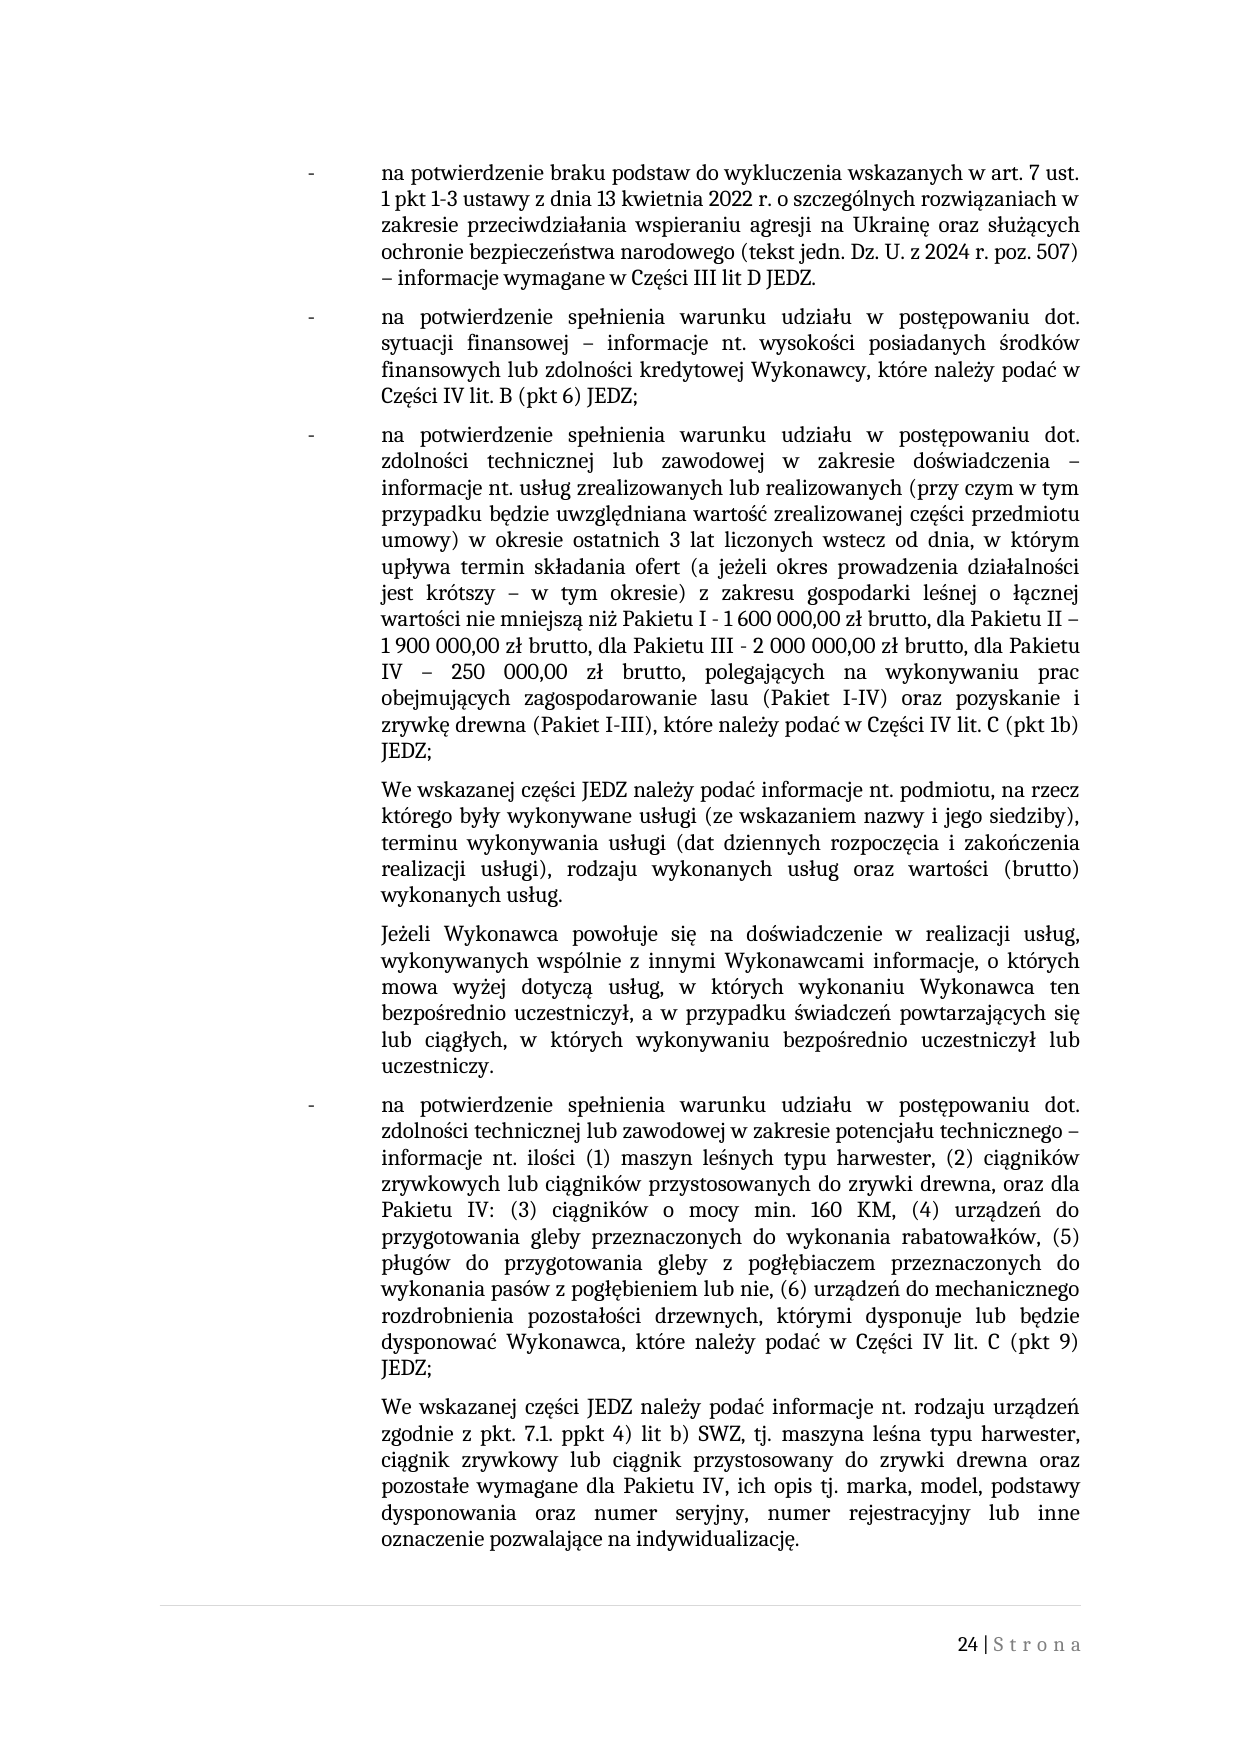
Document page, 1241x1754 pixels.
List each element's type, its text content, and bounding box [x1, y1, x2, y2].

text We wskazanej części JEDZ należy podać informacje nt. podmiotu, na rzecz którego były wykonywane usługi (ze wskazaniem nazwy i jego siedziby), terminu wykonywania usługi (dat dziennych rozpoczęcia i zakończenia realizacji usługi), rodzaju wykonanych usług oraz wartości (brutto) wykonanych usług. [381, 777, 1081, 908]
text Jeżeli Wykonawca powołuje się na doświadczenie w realizacji usług, wykonywanych wspólnie z innymi Wykonawcami informacje, o których mowa wyżej dotyczą usług, w których wykonaniu Wykonawca ten bezpośrednio uczestniczył, a w przypadku świadczeń powtarzających się lub ciągłych, w których wykonywaniu bezpośrednio uczestniczył lub uczestniczy. [381, 921, 1081, 1079]
text - na potwierdzenie spełnienia warunku udziału w postępowaniu dot. sytuacji finansowej – informacje nt. wysokości posiadanych środków finansowych lub zdolności kredytowej Wykonawcy, które należy podać w Części IV lit. B (pkt 6) JEDZ; [307, 304, 1081, 409]
text We wskazanej części JEDZ należy podać informacje nt. rodzaju urządzeń zgodnie z pkt. 7.1. ppkt 4) lit b) SWZ, tj. maszyna leśna typu harwester, ciągnik zrywkowy lub ciągnik przystosowany do zrywki drewna oraz pozostałe wymagane dla Pakietu IV, ich opis tj. marka, model, podstawy dysponowania oraz numer seryjny, numer rejestracyjny lub inne oznaczenie pozwalające na indywidualizację. [381, 1394, 1081, 1552]
text - na potwierdzenie spełnienia warunku udziału w postępowaniu dot. zdolności technicznej lub zawodowej w zakresie potencjału technicznego – informacje nt. ilości (1) maszyn leśnych typu harwester, (2) ciągników zrywkowych lub ciągników przystosowanych do zrywki drewna, oraz dla Pakietu IV: (3) ciągników o mocy min. 160 KM, (4) urządzeń do przygotowania gleby przeznaczonych do wykonania rabatowałków, (5) pługów do przygotowania gleby z pogłębiaczem przeznaczonych do wykonania pasów z pogłębieniem lub nie, (6) urządzeń do mechanicznego rozdrobnienia pozostałości drzewnych, którymi dysponuje lub będzie dysponować Wykonawca, które należy podać w Części IV lit. C (pkt 9) JEDZ; [307, 1092, 1081, 1382]
text - na potwierdzenie braku podstaw do wykluczenia wskazanych w art. 7 ust. 1 pkt 1-3 ustawy z dnia 13 kwietnia 2022 r. o szczególnych rozwiązaniach w zakresie przeciwdziałania wspieraniu agresji na Ukrainę oraz służących ochronie bezpieczeństwa narodowego (tekst jedn. Dz. U. z 2024 r. poz. 507) – informacje wymagane w Części III lit D JEDZ. [307, 159, 1081, 291]
text - na potwierdzenie spełnienia warunku udziału w postępowaniu dot. zdolności technicznej lub zawodowej w zakresie doświadczenia – informacje nt. usług zrealizowanych lub realizowanych (przy czym w tym przypadku będzie uwzględniana wartość zrealizowanej części przedmiotu umowy) w okresie ostatnich 3 lat liczonych wstecz od dnia, w którym upływa termin składania ofert (a jeżeli okres prowadzenia działalności jest krótszy – w tym okresie) z zakresu gospodarki leśnej o łącznej wartości nie mniejszą niż Pakietu I - 1 600 000,00 zł brutto, dla Pakietu II – 1 900 000,00 zł brutto, dla Pakietu III - 2 000 000,00 zł brutto, dla Pakietu IV – 250 000,00 zł brutto, polegających na wykonywaniu prac obejmujących zagospodarowanie lasu (Pakiet I-IV) oraz pozyskanie i zrywkę drewna (Pakiet I-III), które należy podać w Części IV lit. C (pkt 1b) JEDZ; [307, 422, 1081, 764]
